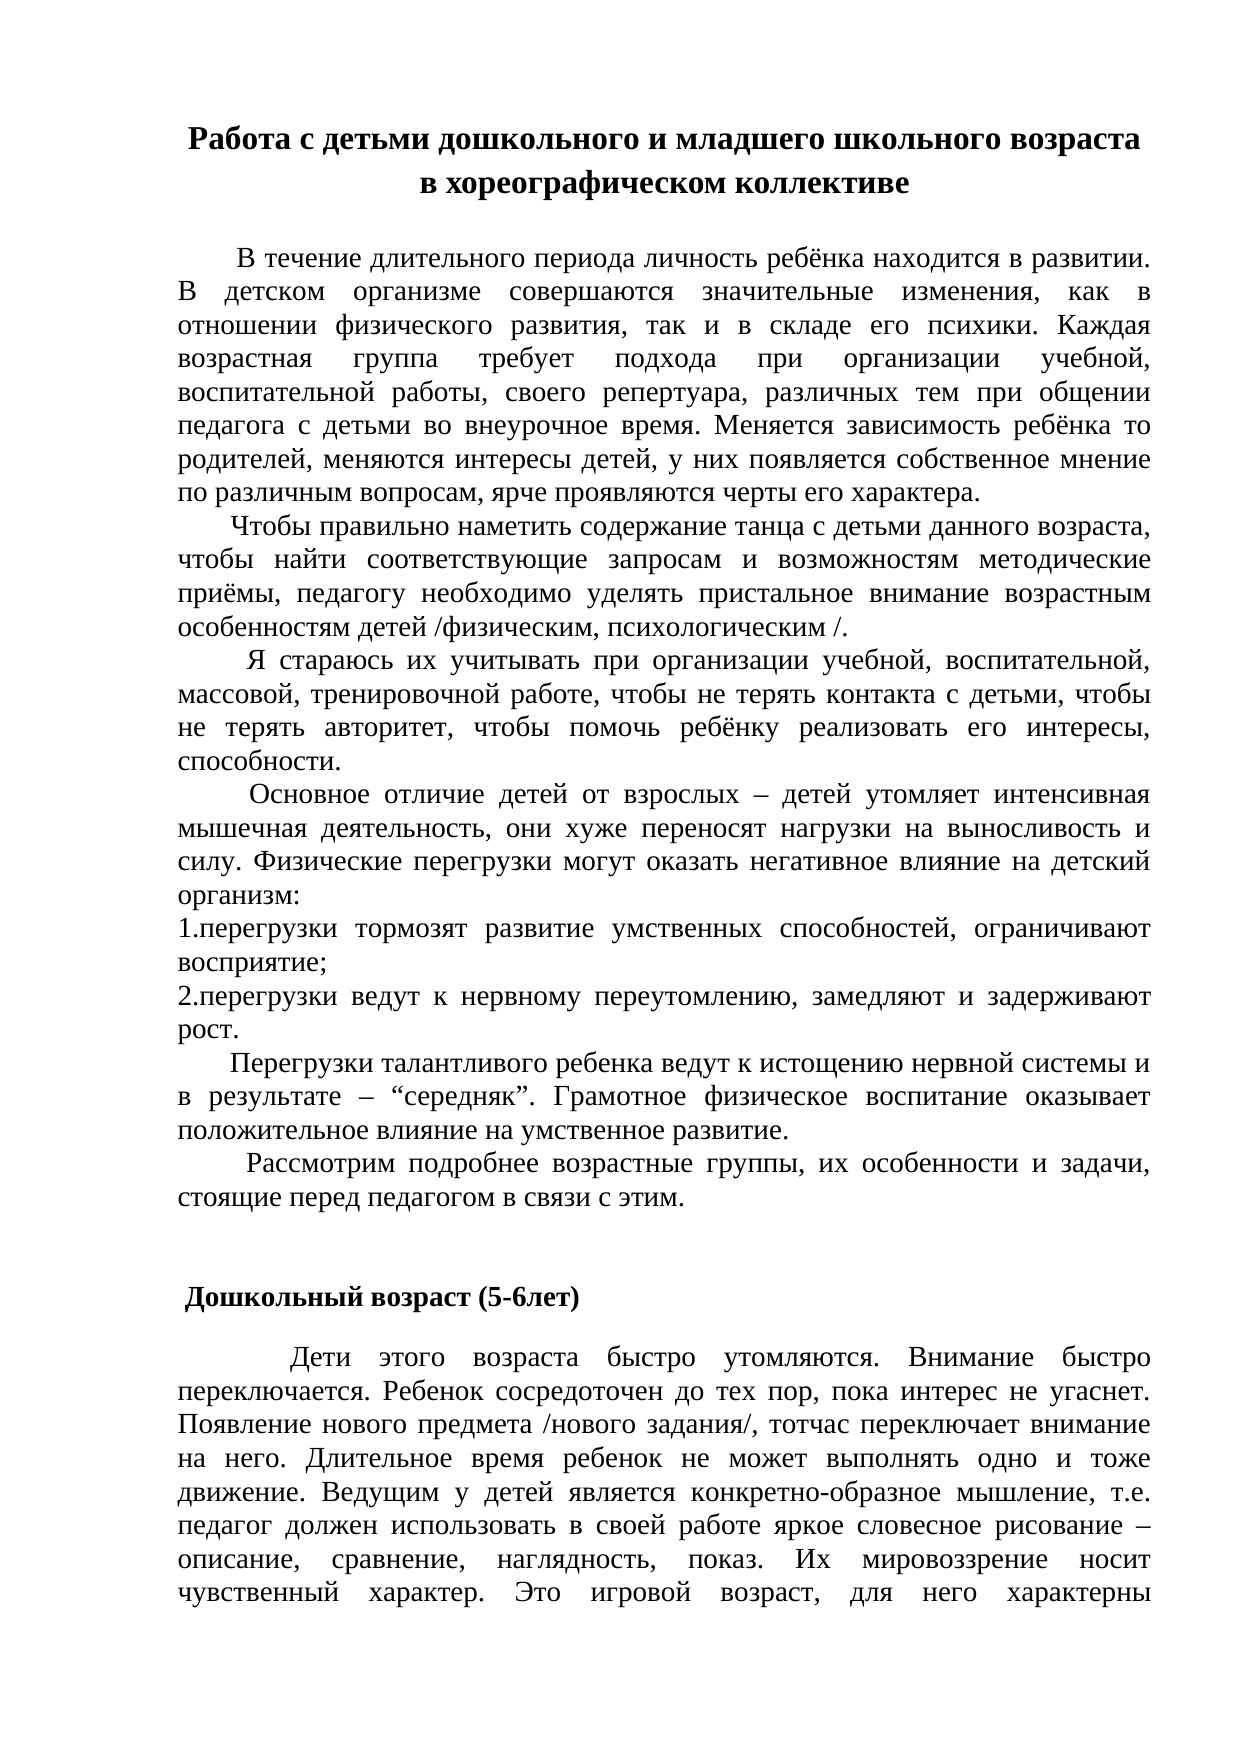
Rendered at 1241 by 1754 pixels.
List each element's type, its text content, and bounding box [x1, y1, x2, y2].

text В течение длительного периода личность ребёнка находится в развитии. В детском организме совершаются значительные изменения, как в отношении физического развития, так и в складе его психики. Каждая возрастная группа требует подхода при организации учебной, воспитательной работы, своего репертуара, различных тем при общении педагога с детьми во внеурочное время. Меняется зависимость ребёнка то родителей, меняются интересы детей, у них появляется собственное мнение по различным вопросам, ярче проявляются черты его характера. [177, 240, 1152, 508]
text Перегрузки талантливого ребенка ведут к истощению нервной системы и в результате – “середняк”. Грамотное физическое воспитание оказывает положительное влияние на умственное развитие. [177, 1045, 1152, 1145]
text Я стараюсь их учитывать при организации учебной, воспитательной, массовой, тренировочной работе, чтобы не терять контакта с детьми, чтобы не терять авторитет, чтобы помочь ребёнку реализовать его интересы, способности. [177, 642, 1152, 776]
text 1.перегрузки тормозят развитие умственных способностей, ограничивают восприятие; [177, 911, 1152, 978]
text 2.перегрузки ведут к нервному переутомлению, замедляют и задерживают рост. [177, 978, 1152, 1045]
text Рассмотрим подробнее возрастные группы, их особенности и задачи, стоящие перед педагогом в связи с этим. [177, 1145, 1152, 1212]
text Чтобы правильно наметить содержание танца с детьми данного возраста, чтобы найти соответствующие запросам и возможностям методические приёмы, педагогу необходимо уделять пристальное внимание возрастным особенностям детей /физическим, психологическим /. [177, 508, 1152, 642]
subtitle Работа с детьми дошкольного и младшего школьного возраста в хореографическом коллективе [177, 118, 1152, 201]
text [177, 1339, 1152, 1608]
text Основное отличие детей от взрослых – детей утомляет интенсивная мышечная деятельность, они хуже переносят нагрузки на выносливость и силу. Физические перегрузки могут оказать негативное влияние на детский организм: [177, 776, 1152, 911]
text Дошкольный возраст (5-6лет) [177, 1279, 1152, 1313]
